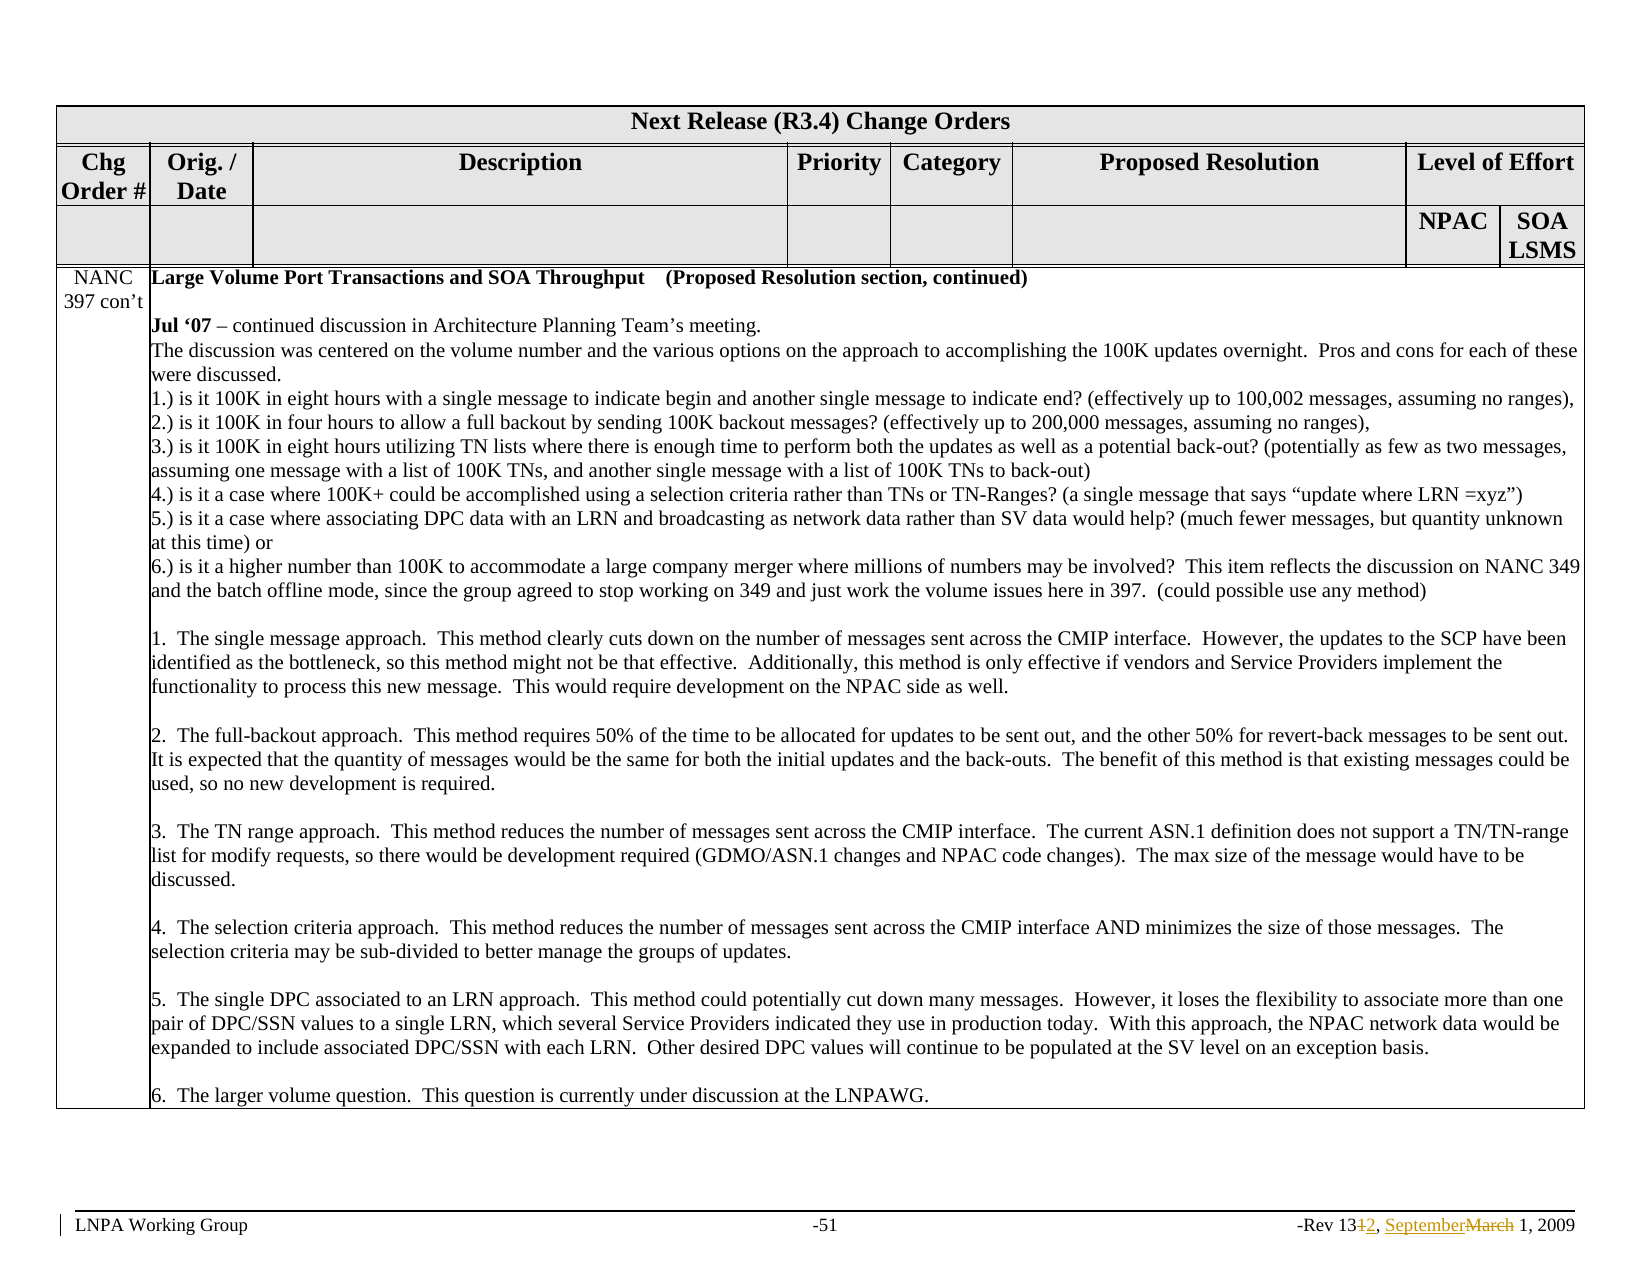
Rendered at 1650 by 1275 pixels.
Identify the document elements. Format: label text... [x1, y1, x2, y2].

table_cell Proposed Resolution [1013, 147, 1405, 205]
table_cell [891, 206, 1012, 264]
table_cell Priority [788, 147, 890, 205]
table_cell Transactions and SOA Throughput (Proposed Resolution section, continued) Jul ‘07 – continued discussion in Architecture Planning Team’s meeting. The discussion was centered on the volume number and the various options on the approach to accomplishing the 100K updates overnight. Pros and cons for each of these were discussed. 1.) is it 100K in eight hours with a single message to indicate begin and another single message to indicate end? (effectively up to 100,002 messages, assuming no ranges), 2.) is it 100K in four hours to allow a full backout by sending 100K backout messages? (effectively up to 200,000 messages, assuming no ranges), 3.) is it 100K in eight hours utilizing TN lists where there is enough time to perform both the updates as well as a potential back-out? (potentially as few as two messages, assuming one message with a list of 100K TNs, and another single message with a list of 100K TNs to back-out) 4.) is it a case where 100K+ could be accomplished using a selection criteria rather than TNs or TN-Ranges? (a single message that says “update where LRN =xyz”) 5.) is it a case where associating DPC data with an LRN and broadcasting as network data rather than SV data would help? (much fewer messages, but quantity unknown at this time) or 6.) is it a higher number than 100K to accommodate a large company merger where millions of numbers may be involved? This item reflects the discussion on NANC 349 and the batch offline mode, since the group agreed to stop working on 349 and just work the volume issues here in 397. (could possible use any method) 1. The single message approach. This method clearly cuts down on the number of messages sent across the CMIP interface. However, the updates to the SCP have been identified as the bottleneck, so this method might not be that effective. Additionally, this method is only effective if vendors and Service Providers implement the functionality to process this new message. This would require development on the NPAC side as well. 2. The full-backout approach. This method requires 50% of the time to be allocated for updates to be sent out, and the other 50% for revert-back messages to be sent out. It is expected that the quantity of messages would be the same for both the initial updates and the back-outs. The benefit of this method is that existing messages could be used, so no new development is required. 3. The TN range approach. This method reduces the number of messages sent across the CMIP interface. The current ASN.1 definition does not support a TN/TN-range list for modify requests, so there would be development required (GDMO/ASN.1 changes and NPAC code changes). The max size of the message would have to be discussed. 4. The selection criteria approach. This method reduces the number of messages sent across the CMIP interface AND minimizes the size of those messages. The selection criteria may be sub-divided to better manage the groups of updates. 5. The single DPC associated to an LRN approach. This method could potentially cut down many messages. However, it loses the flexibility to associate more than one pair of DPC/SSN values to a single LRN, which several Service Providers indicated they use in production today. With this approach, the NPAC network data would be expanded to include associated DPC/SSN with each LRN. Other desired DPC values will continue to be populated at the SV level on an exception basis. 6. The larger volume question. This question is currently under discussion at the LNPAWG. [151, 268, 1584, 1107]
table_cell Chg Order # [57, 147, 149, 205]
table_cell Level of Effort [1407, 147, 1584, 205]
table_cell SOA LSMS [1501, 206, 1584, 264]
table_cell Orig. / Date [151, 147, 252, 205]
table_cell [254, 206, 787, 264]
table_cell NPAC [1407, 206, 1499, 264]
table_cell [788, 206, 890, 264]
table_header Next Release (R3.4) Change Orders [57, 107, 1584, 142]
table_cell [151, 206, 252, 264]
table_cell [57, 206, 149, 264]
table_cell Description [254, 147, 787, 205]
table_cell NANC 397 con’t [57, 268, 149, 1107]
table_cell Category [891, 147, 1012, 205]
table_cell [1013, 206, 1405, 264]
